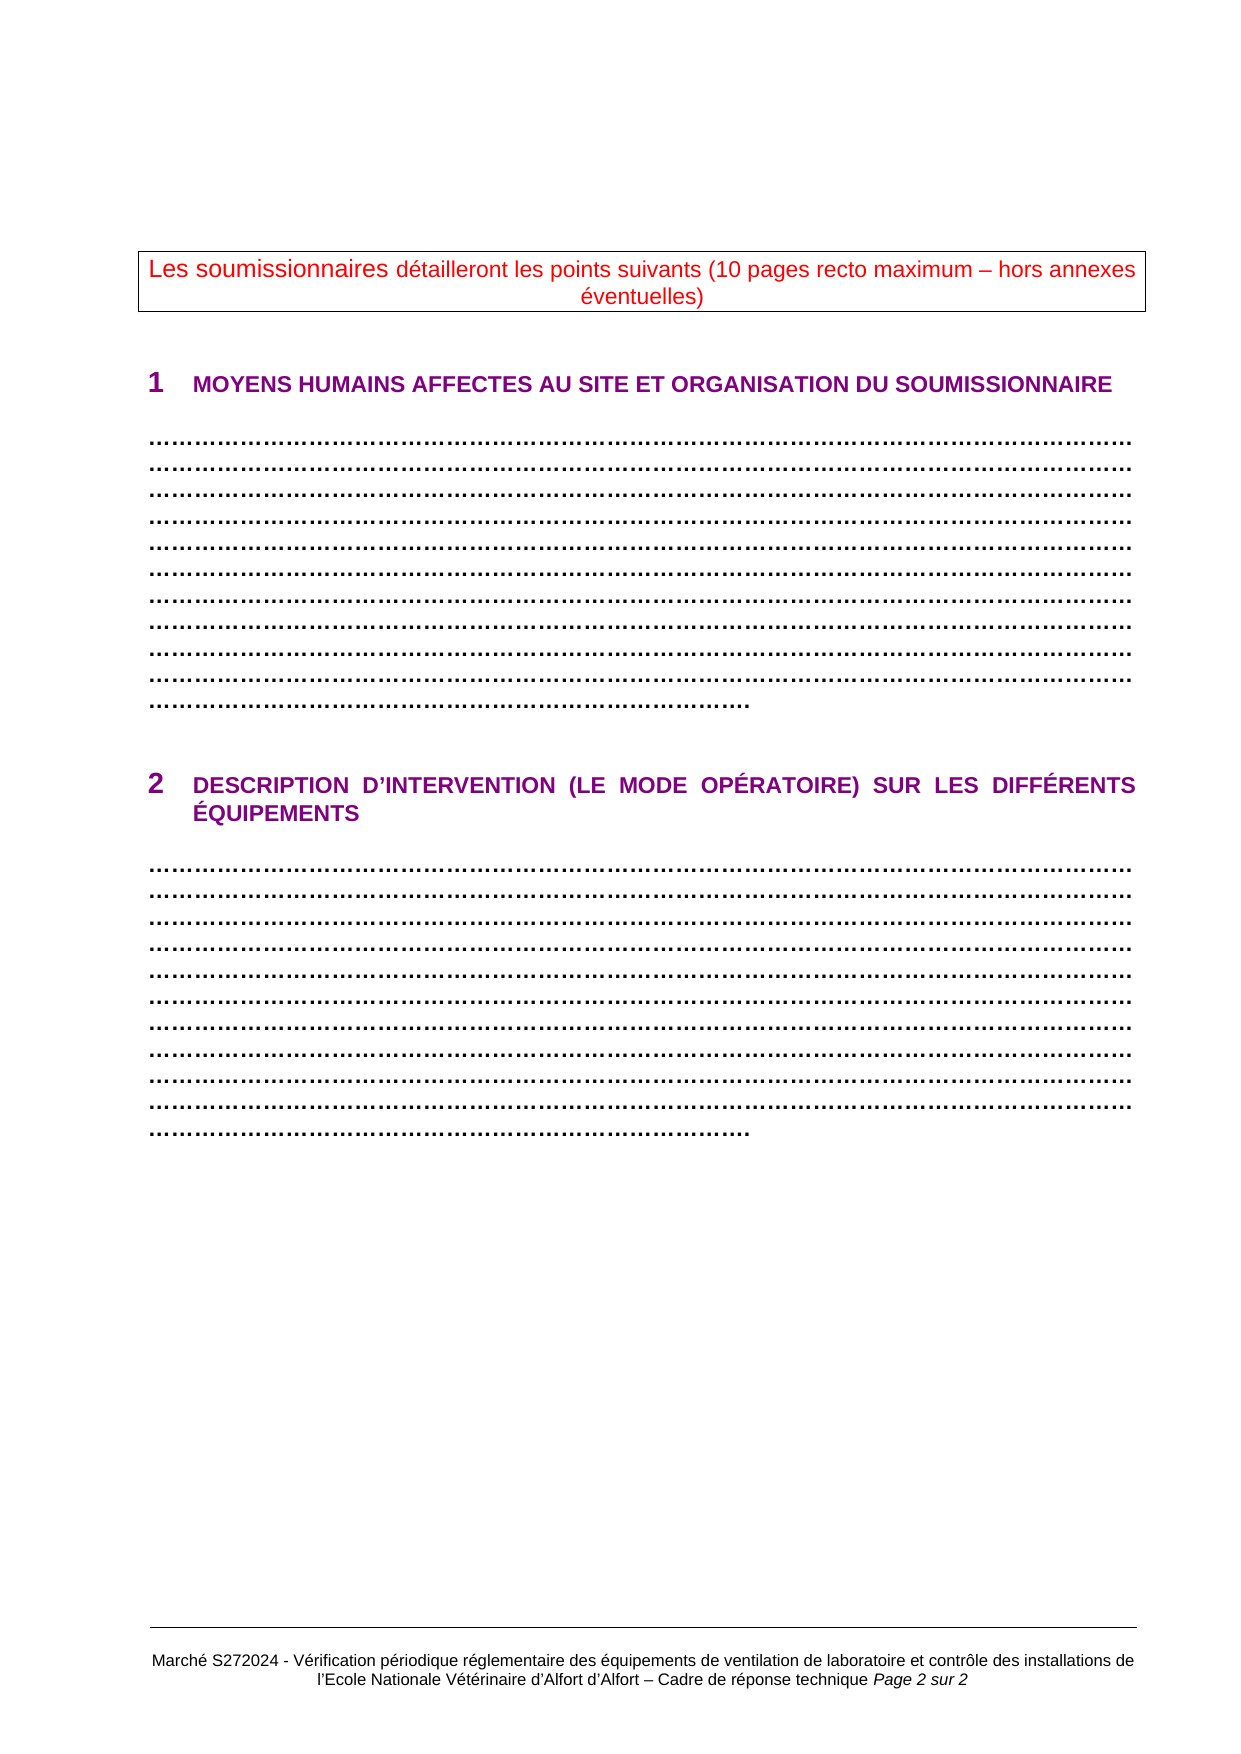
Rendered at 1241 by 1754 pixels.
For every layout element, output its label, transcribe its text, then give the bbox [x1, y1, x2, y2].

text Les soumissionnaires détailleront les points suivants (10 pages recto maximum – hors annexes éventuelles) [139, 252, 1145, 311]
text ………………………………………………………………………………………………………………………………………………………………………………………………………………………………………………………………………………………………………………………………………………………………………………………………………………………………………………………………………………………………………………………………………………………………………………………………………………………………………………………………………………………………………………………………………………………………………………………………………………………………………………………………………………………………………………………………………………………………………………………………………………………………………………………………………………………………………………………………………………………………………………………………………………………………………………………………. [148, 851, 1137, 1141]
subtitle Description d’intervention (le mode opératoire) sur les différents équipements [148, 766, 1137, 826]
subtitle MOYENS HUMAINS AFFECTES AU SITE ET ORGANISATION DU SOUMISSionnaire [148, 365, 1137, 399]
text ………………………………………………………………………………………………………………………………………………………………………………………………………………………………………………………………………………………………………………………………………………………………………………………………………………………………………………………………………………………………………………………………………………………………………………………………………………………………………………………………………………………………………………………………………………………………………………………………………………………………………………………………………………………………………………………………………………………………………………………………………………………………………………………………………………………………………………………………………………………………………………………………………………………………………………………………. [148, 424, 1137, 713]
